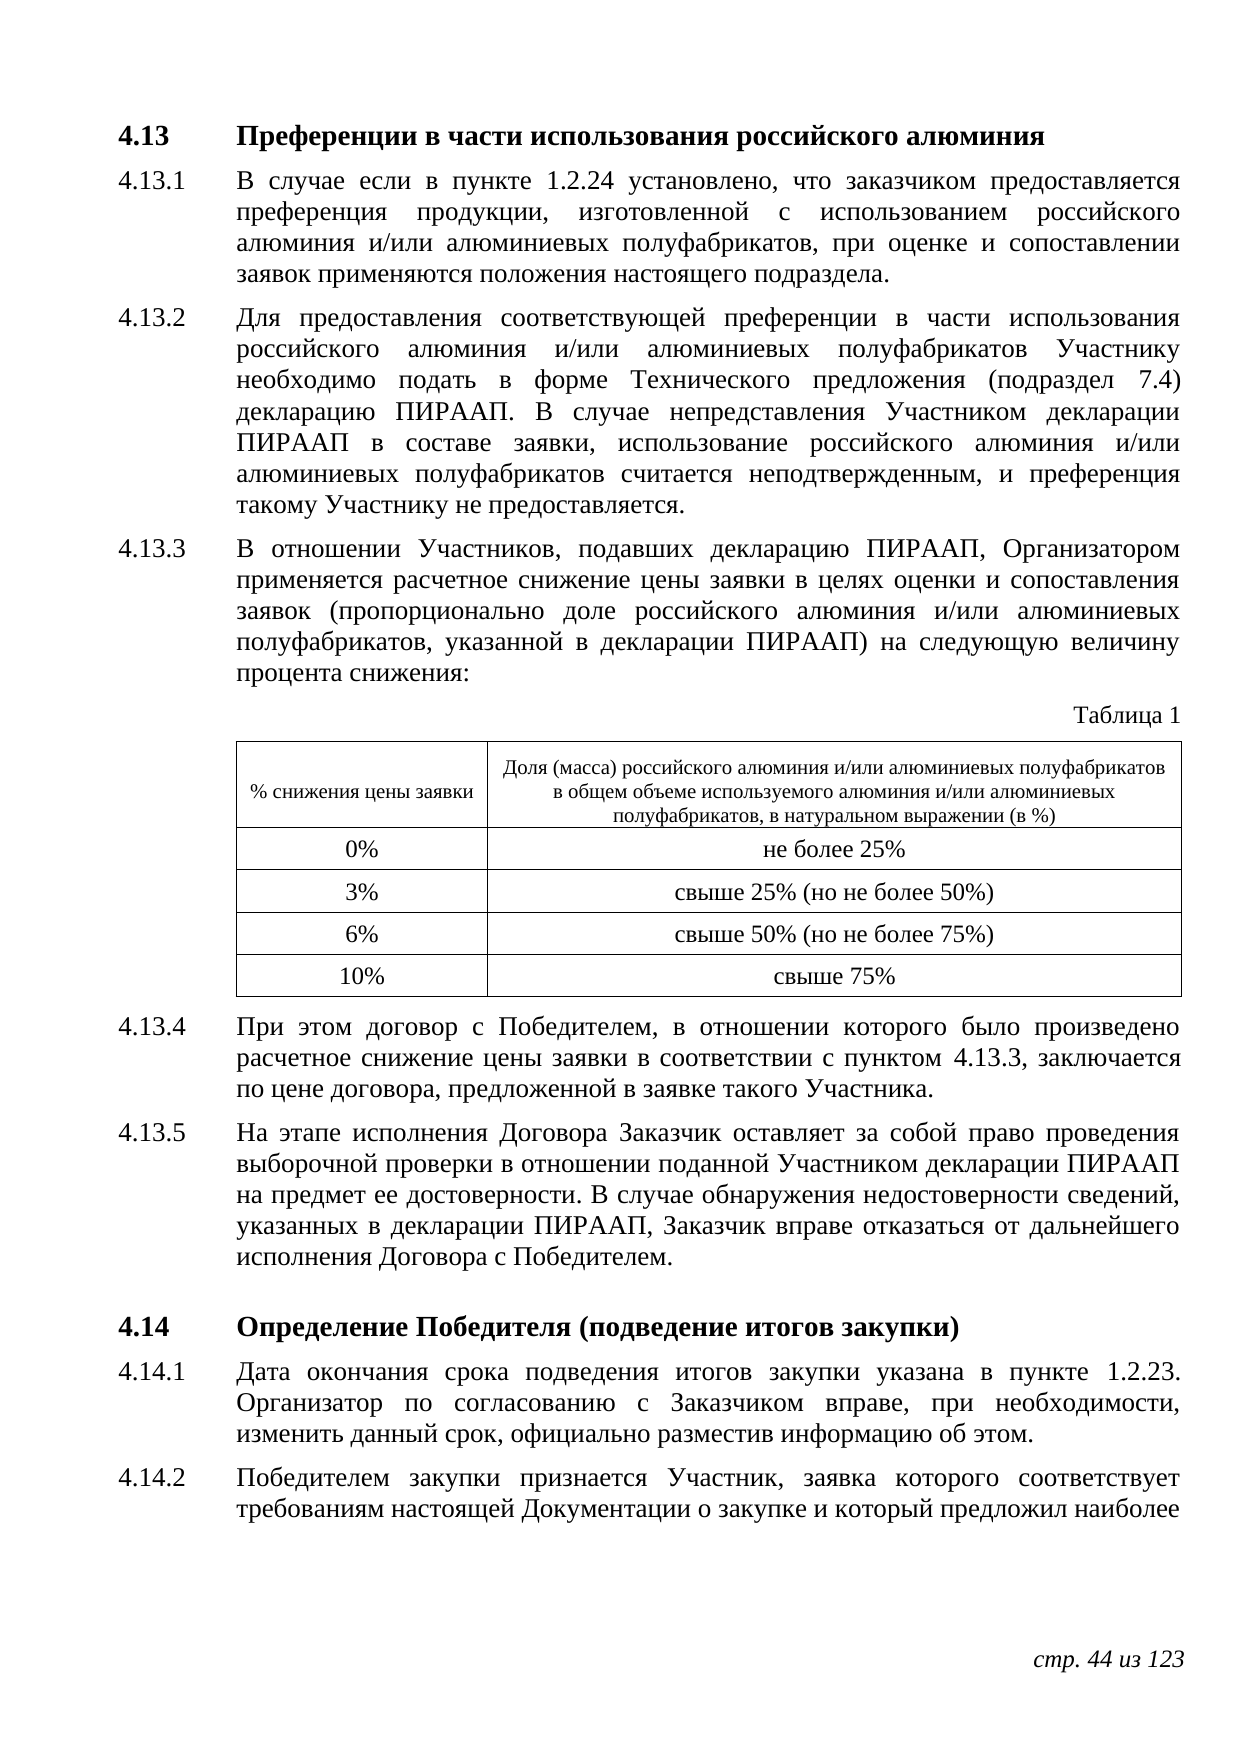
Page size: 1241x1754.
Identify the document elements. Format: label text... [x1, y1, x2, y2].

table_cell 3% [237, 870, 487, 912]
table_cell 0% [237, 828, 487, 869]
table_cell свыше 50% (но не более 75%) [488, 913, 1181, 954]
list В отношении Участников, подавших декларацию ПИРААП, Организатором применяется расчетное снижение цены заявки в целях оценки и сопоставления заявок (пропорционально доле российского алюминия и/или алюминиевых полуфабрикатов, указанной в декларации ПИРААП) на следующую величину процента снижения: [118, 532, 1181, 687]
text Дата окончания срока подведения итогов закупки указана в пункте 1.2.23. Организатор по согласованию с Заказчиком вправе, при необходимости, изменить данный срок, официально разместив информацию об этом. [118, 1355, 1181, 1448]
list В случае если в пункте 1.2.24 установлено, что заказчиком предоставляется преференция продукции, изготовленной с использованием российского алюминия и/или алюминиевых полуфабрикатов, при оценке и сопоставлении заявок применяются положения настоящего подраздела. [118, 164, 1181, 289]
list Таблица 1 [236, 700, 1181, 729]
table_header % снижения цены заявки [237, 742, 487, 827]
table_cell свыше 25% (но не более 50%) [488, 870, 1181, 912]
table_cell не более 25% [488, 828, 1181, 869]
table_cell 10% [237, 955, 487, 996]
table_cell свыше 75% [488, 955, 1181, 996]
table_cell 6% [237, 913, 487, 954]
text На этапе исполнения Договора Заказчик оставляет за собой право проведения выборочной проверки в отношении поданной Участником декларации ПИРААП на предмет ее достоверности. В случае обнаружения недостоверности сведений, указанных в декларации ПИРААП, Заказчик вправе отказаться от дальнейшего исполнения Договора с Победителем. [118, 1116, 1181, 1271]
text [118, 1461, 1181, 1554]
list При этом договор с Победителем, в отношении которого было произведено расчетное снижение цены заявки в соответствии с пунктом 4.13.3, заключается по цене договора, предложенной в заявке такого Участника. [118, 1010, 1181, 1103]
list Для предоставления соответствующей преференции в части использования российского алюминия и/или алюминиевых полуфабрикатов Участнику необходимо подать в форме Технического предложения (подраздел 7.4) декларацию ПИРААП. В случае непредставления Участником декларации ПИРААП в составе заявки, использование российского алюминия и/или алюминиевых полуфабрикатов считается неподтвержденным, и преференция такому Участнику не предоставляется. [118, 301, 1181, 519]
subtitle Определение Победителя (подведение итогов закупки) [118, 1309, 1181, 1342]
table_header Доля (масса) российского алюминия и/или алюминиевых полуфабрикатов в общем объеме используемого алюминия и/или алюминиевых полуфабрикатов, в натуральном выражении (в %) [488, 742, 1181, 827]
subtitle Преференции в части использования российского алюминия [118, 118, 1181, 152]
